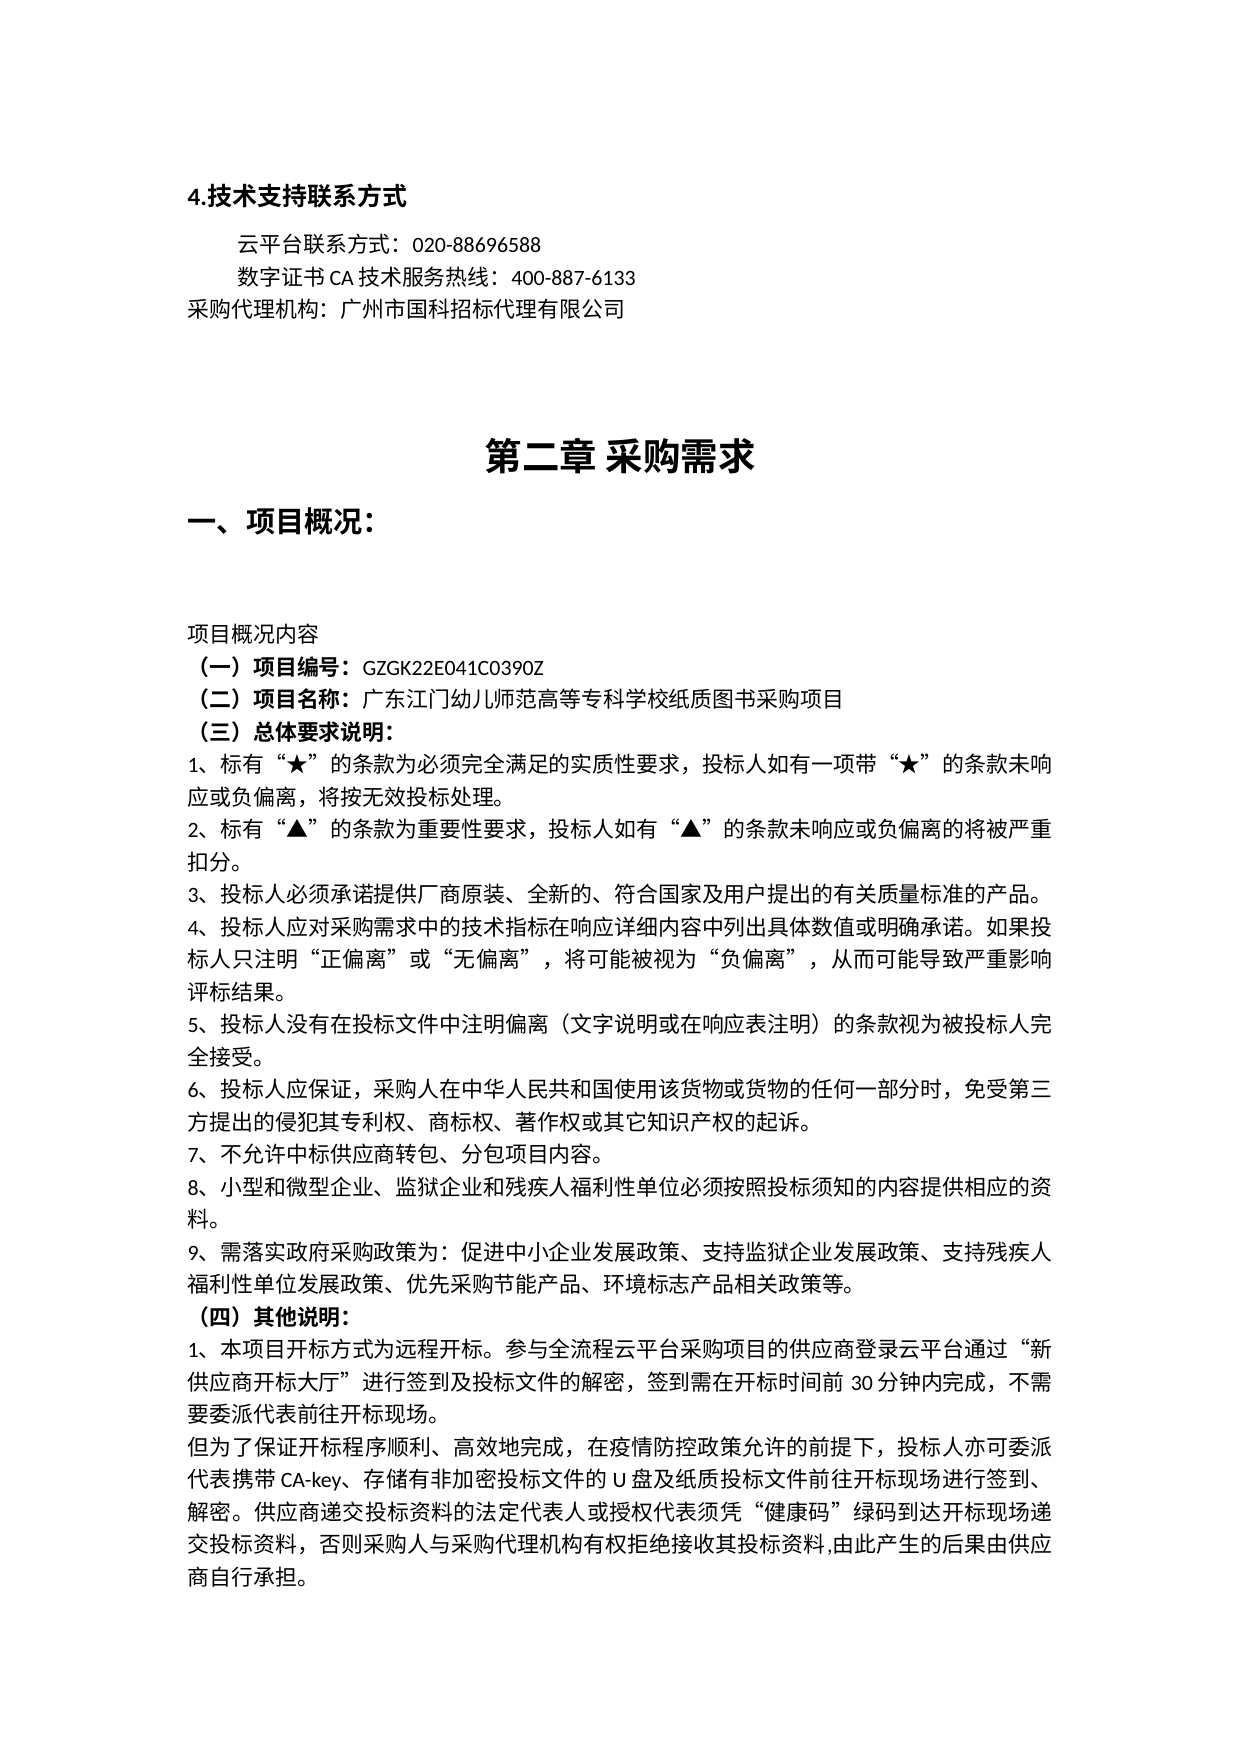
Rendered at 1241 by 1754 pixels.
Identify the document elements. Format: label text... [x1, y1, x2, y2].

text 4.技术支持联系方式 [187, 162, 1053, 227]
text 数字证书CA技术服务热线：400-887-6133 [187, 259, 1053, 292]
text 一、项目概况： [187, 487, 1053, 552]
text 第二章 采购需求 [187, 422, 1053, 487]
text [187, 617, 1053, 1592]
text 云平台联系方式：020-88696588 [187, 227, 1053, 259]
text 采购代理机构：广州市国科招标代理有限公司 [187, 292, 1053, 324]
